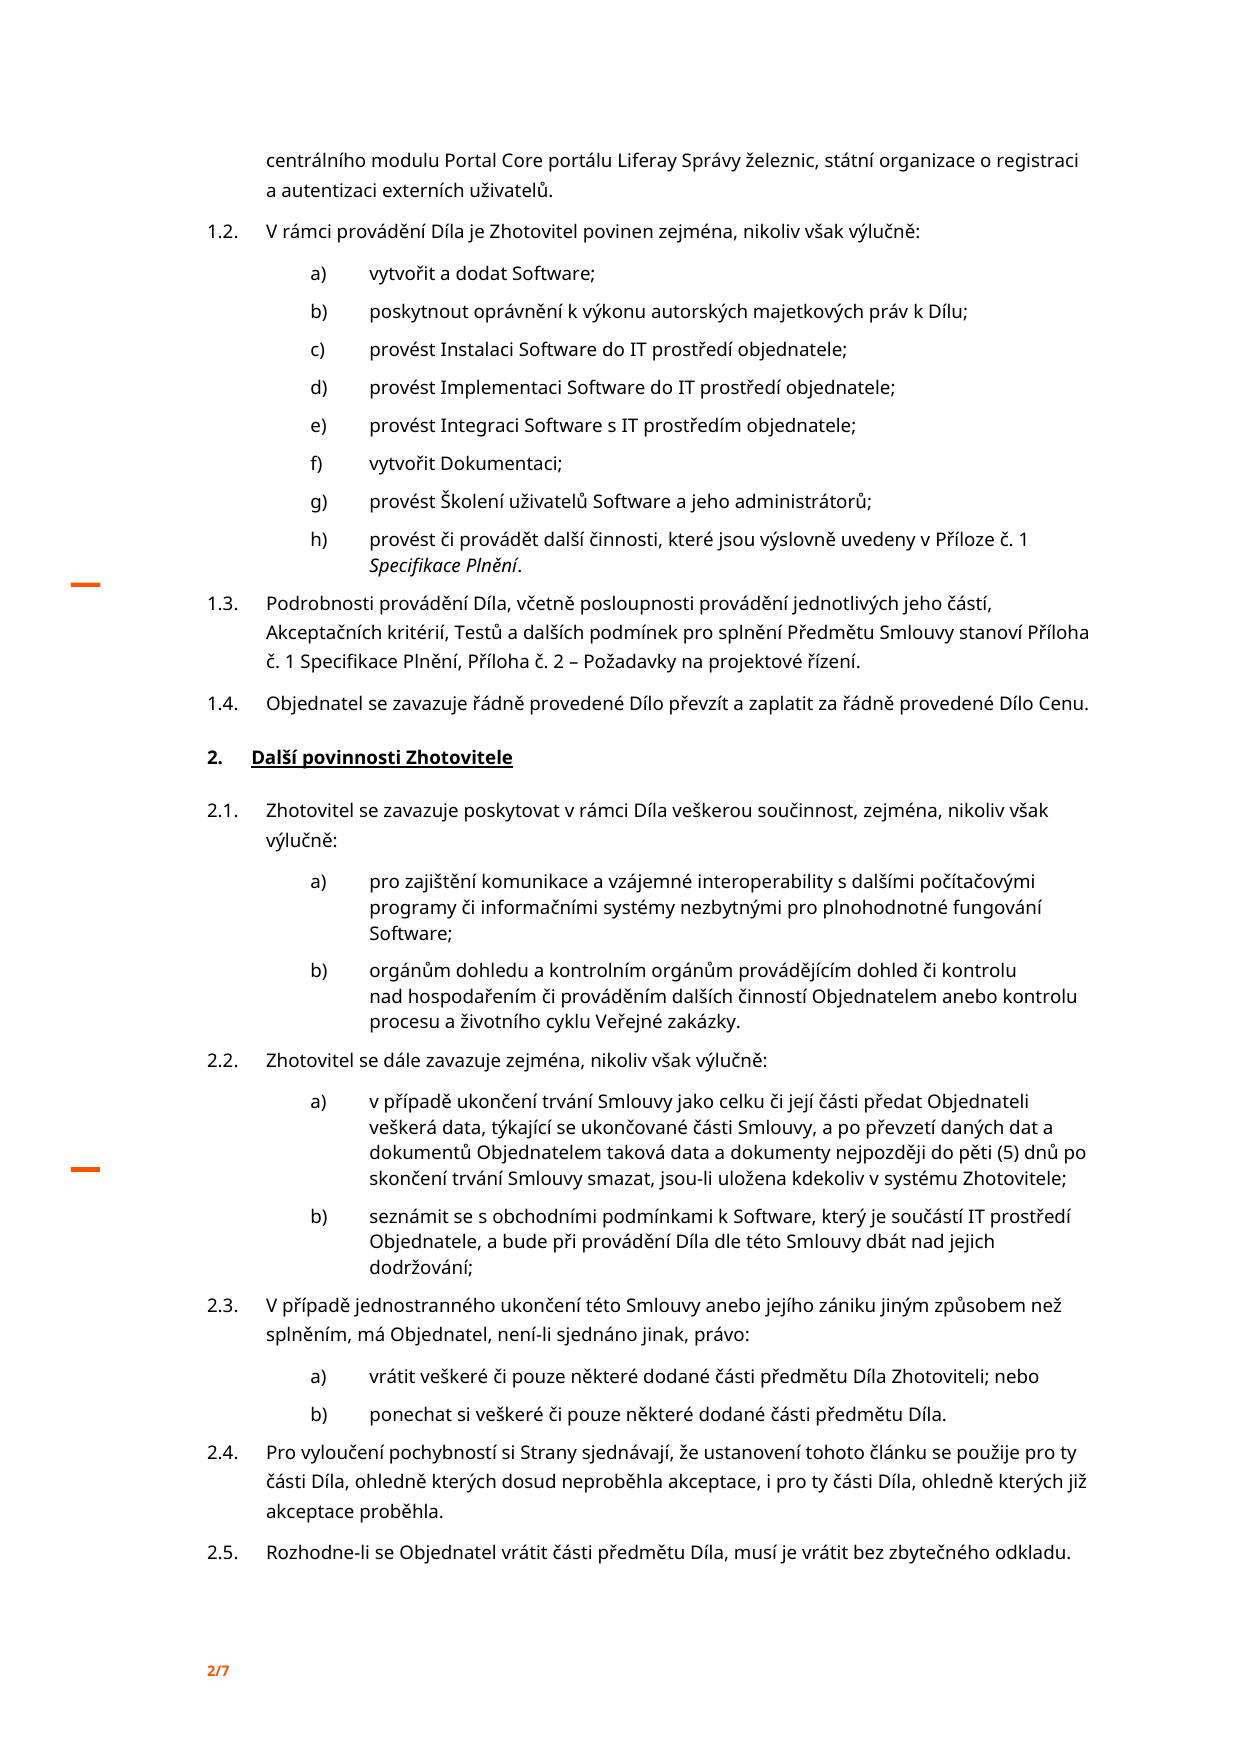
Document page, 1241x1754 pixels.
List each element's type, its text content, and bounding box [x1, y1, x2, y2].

text Podrobnosti provádění Díla, včetně posloupnosti provádění jednotlivých jeho částí, Akceptačních kritérií, Testů a dalších podmínek pro splnění Předmětu Smlouvy stanoví Příloha č. 1 Specifikace Plnění, Příloha č. 2 – Požadavky na projektové řízení. [207, 590, 1093, 674]
list v případě ukončení trvání Smlouvy jako celku či její části předat Objednateli veškerá data, týkající se ukončované části Smlouvy, a po převzetí daných dat a dokumentů Objednatelem taková data a dokumenty nejpozději do pěti (5) dnů po skončení trvání Smlouvy smazat, jsou-li uložena kdekoliv v systému Zhotovitele; [310, 1089, 1093, 1191]
text Zhotovitel se zavazuje poskytovat v rámci Díla veškerou součinnost, zejména, nikoliv však výlučně: [207, 798, 1093, 852]
list provést či provádět další činnosti, které jsou výslovně uvedeny v Příloze č. 1 Specifikace Plnění. [310, 527, 1093, 578]
subtitle Další povinnosti Zhotovitele [207, 745, 1093, 770]
list vrátit veškeré či pouze některé dodané části předmětu Díla Zhotoviteli; nebo [310, 1363, 1093, 1389]
list seznámit se s obchodními podmínkami k Software, který je součástí IT prostředí Objednatele, a bude při provádění Díla dle této Smlouvy dbát nad jejich dodržování; [310, 1203, 1093, 1280]
list pro zajištění komunikace a vzájemné interoperability s dalšími počítačovými programy či informačními systémy nezbytnými pro plnohodnotné fungování Software; [310, 869, 1093, 945]
list provést Instalaci Software do IT prostředí objednatele; [310, 336, 1093, 362]
text Zhotovitel se dále zavazuje zejména, nikoliv však výlučně: [207, 1047, 1093, 1072]
list poskytnout oprávnění k výkonu autorských majetkových práv k Dílu; [310, 298, 1093, 324]
text V rámci provádění Díla je Zhotovitel povinen zejména, nikoliv však výlučně: [207, 219, 1093, 244]
text Rozhodne-li se Objednatel vrátit části předmětu Díla, musí je vrátit bez zbytečného odkladu. [207, 1540, 1093, 1565]
list orgánům dohledu a kontrolním orgánům provádějícím dohled či kontrolu nad hospodařením či prováděním dalších činností Objednatelem anebo kontrolu procesu a životního cyklu Veřejné zakázky. [310, 958, 1093, 1034]
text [207, 148, 1093, 202]
list provést Školení uživatelů Software a jeho administrátorů; [310, 488, 1093, 514]
text Pro vyloučení pochybností si Strany sjednávají, že ustanovení tohoto článku se použije pro ty části Díla, ohledně kterých dosud neproběhla akceptace, i pro ty části Díla, ohledně kterých již akceptace proběhla. [207, 1439, 1093, 1523]
list provést Integraci Software s IT prostředím objednatele; [310, 412, 1093, 438]
list provést Implementaci Software do IT prostředí objednatele; [310, 374, 1093, 400]
text V případě jednostranného ukončení této Smlouvy anebo jejího zániku jiným způsobem než splněním, má Objednatel, není-li sjednáno jinak, právo: [207, 1292, 1093, 1347]
text Objednatel se zavazuje řádně provedené Dílo převzít a zaplatit za řádně provedené Dílo Cenu. [207, 690, 1093, 716]
list vytvořit a dodat Software; [310, 260, 1093, 286]
list ponechat si veškeré či pouze některé dodané části předmětu Díla. [310, 1401, 1093, 1427]
list vytvořit Dokumentaci; [310, 451, 1093, 476]
